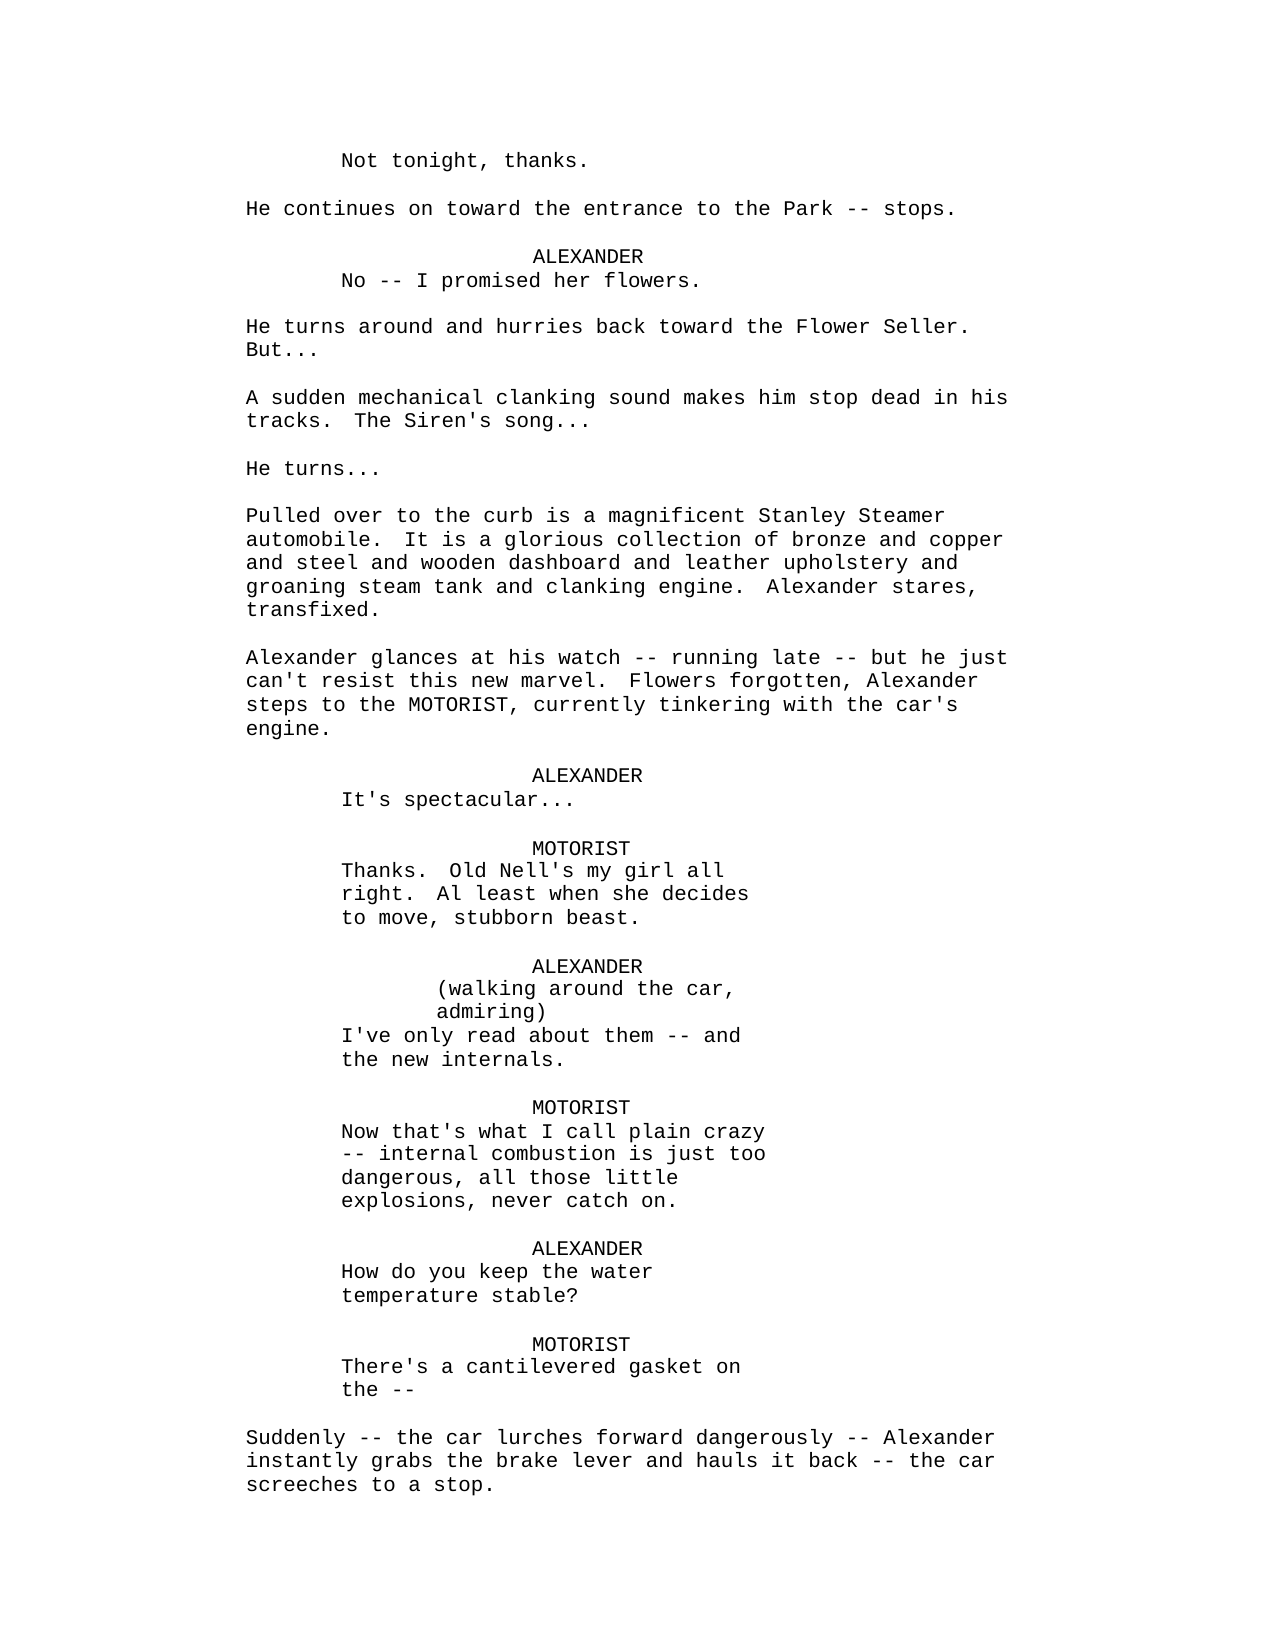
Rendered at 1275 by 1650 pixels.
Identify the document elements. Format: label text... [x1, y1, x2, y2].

text There's a cantilevered gasket on the -- [341, 1356, 766, 1403]
text He continues on toward the entrance to the Park -- stops. [246, 198, 1096, 221]
text Suddenly -- the car lurches forward dangerously -- Alexander instantly grabs the brake lever and hauls it back -- the car screeches to a stop. [246, 1427, 996, 1498]
subtitle MOTORIST [532, 1096, 1096, 1119]
subtitle MOTORIST [532, 1332, 1096, 1356]
text -- internal combustion is just too dangerous, all those little explosions, never catch on. [341, 1143, 778, 1214]
subtitle ALEXANDER [532, 1238, 1096, 1261]
text He turns... [246, 458, 1096, 481]
text I've only read about them -- and the new internals. [341, 1025, 766, 1072]
text How do you keep the water temperature stable? [341, 1261, 778, 1309]
subtitle ALEXANDER [532, 954, 1096, 978]
subtitle ALEXANDER [532, 765, 1096, 789]
text It's spectacular... [341, 789, 1096, 812]
text Pulled over to the curb is a magnificent Stanley Steamer automobile. It is a glorious collection of bronze and copper and steel and wooden dashboard and leather upholstery and groaning steam tank and clanking engine. Alexander stares, transfixed. [246, 505, 1008, 623]
subtitle ALEXANDER [246, 245, 931, 269]
text He turns around and hurries back toward the Flower Seller. But... [246, 316, 1001, 363]
text Now that's what I call plain crazy [341, 1119, 1096, 1143]
text A sudden mechanical clanking sound makes him stop dead in his tracks. The Siren's song... [246, 387, 1014, 434]
text Alexander glances at his watch -- running late -- but he just can't resist this new marvel. Flowers forgotten, Alexander steps to the MOTORIST, currently tinkering with the car's engine. [246, 647, 1008, 741]
text No -- I promised her flowers. [341, 269, 1096, 292]
text Not tonight, thanks. [341, 150, 1096, 174]
subtitle MOTORIST [532, 836, 1096, 860]
text Thanks. Old Nell's my girl all right. Al least when she decides to move, stubborn beast. [341, 860, 766, 931]
text (walking around the car, admiring) [436, 978, 778, 1025]
